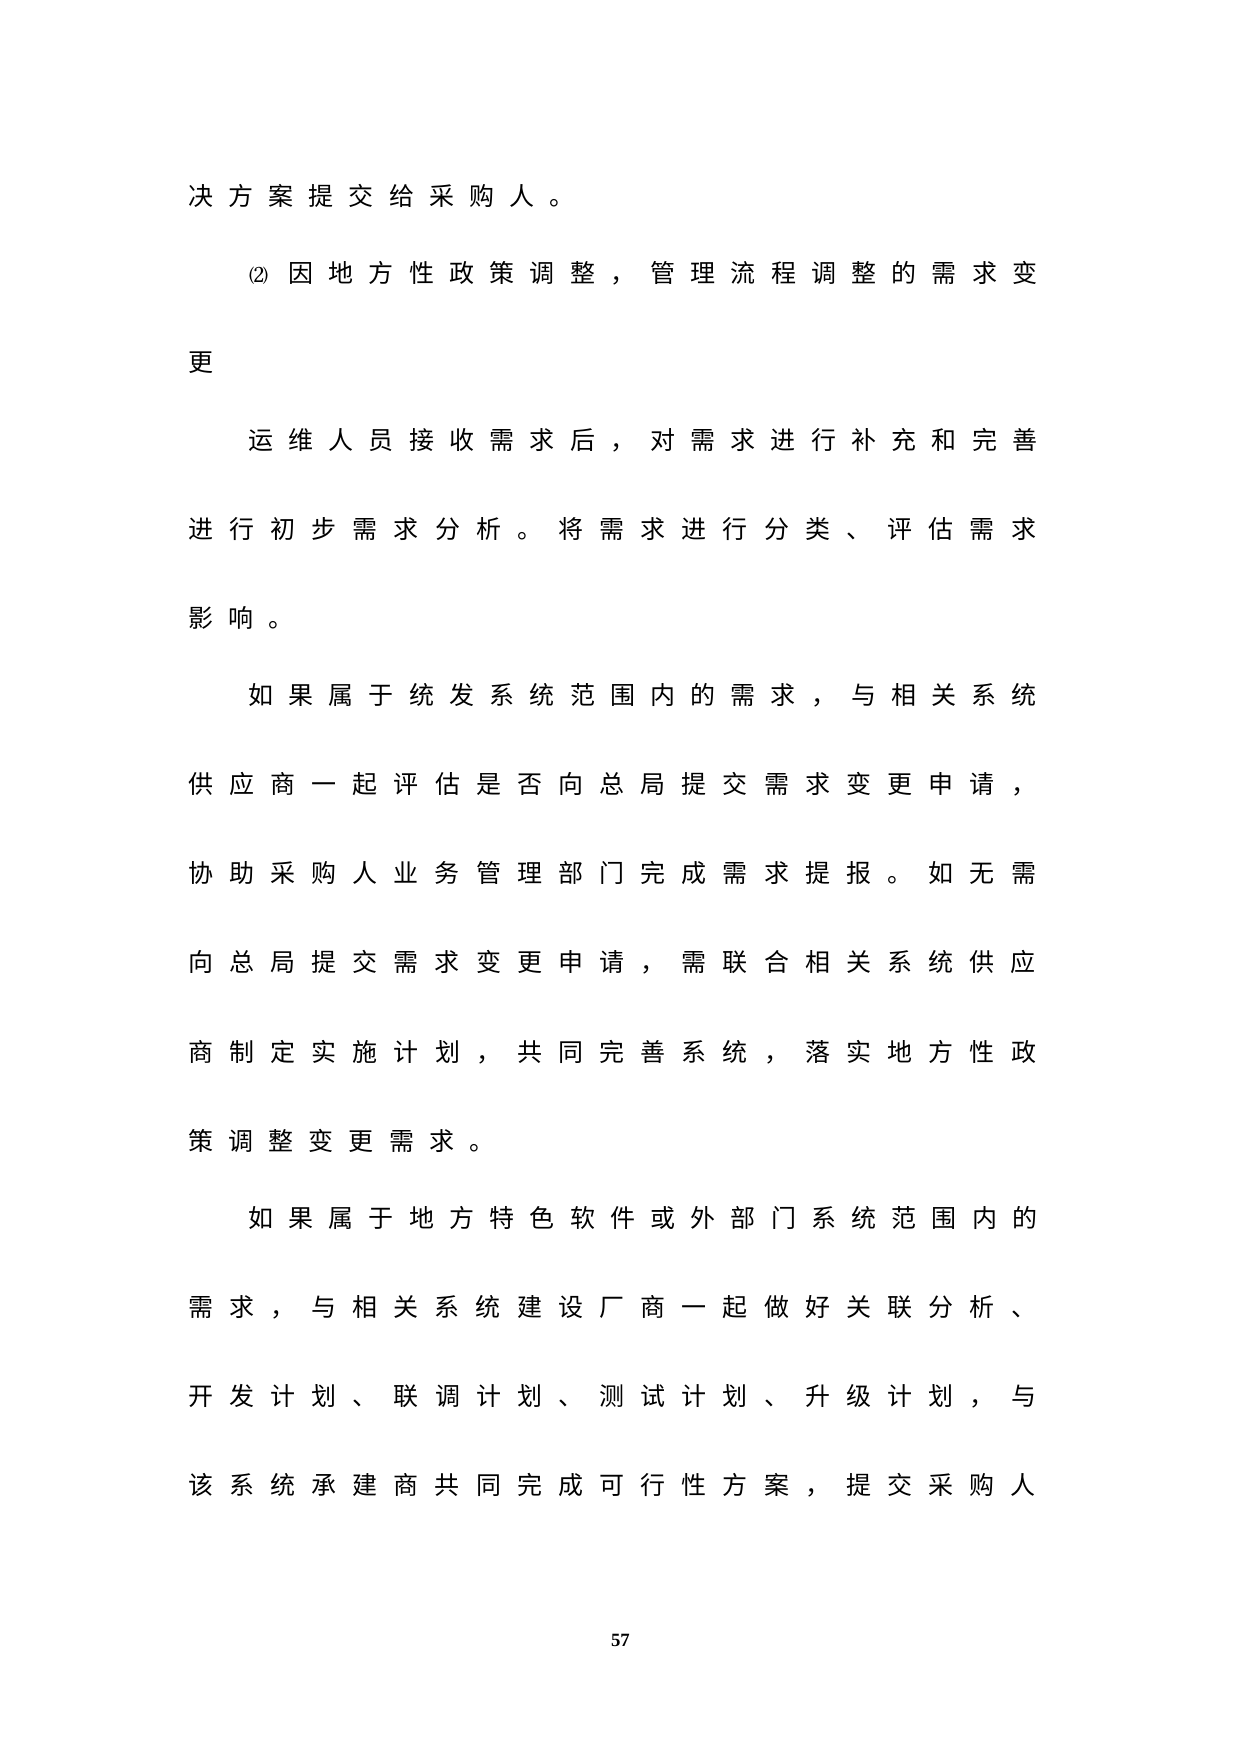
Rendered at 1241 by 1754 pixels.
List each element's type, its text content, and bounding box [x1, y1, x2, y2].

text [188, 1187, 1052, 1513]
text ⑵因地方性政策调整，管理流程调整的需求变更 [188, 242, 1052, 390]
text 运维人员接收需求后，对需求进行补充和完善，进行初步需求分析。将需求进行分类、评估需求影响。 [188, 408, 1052, 646]
text 如果属于统发系统范围内的需求，与相关系统供应商一起评估是否向总局提交需求变更申请，协助采购人业务管理部门完成需求提报。如无需向总局提交需求变更申请，需联合相关系统供应商制定实施计划，共同完善系统，落实地方性政策调整变更需求。 [188, 664, 1052, 1169]
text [188, 164, 1052, 224]
